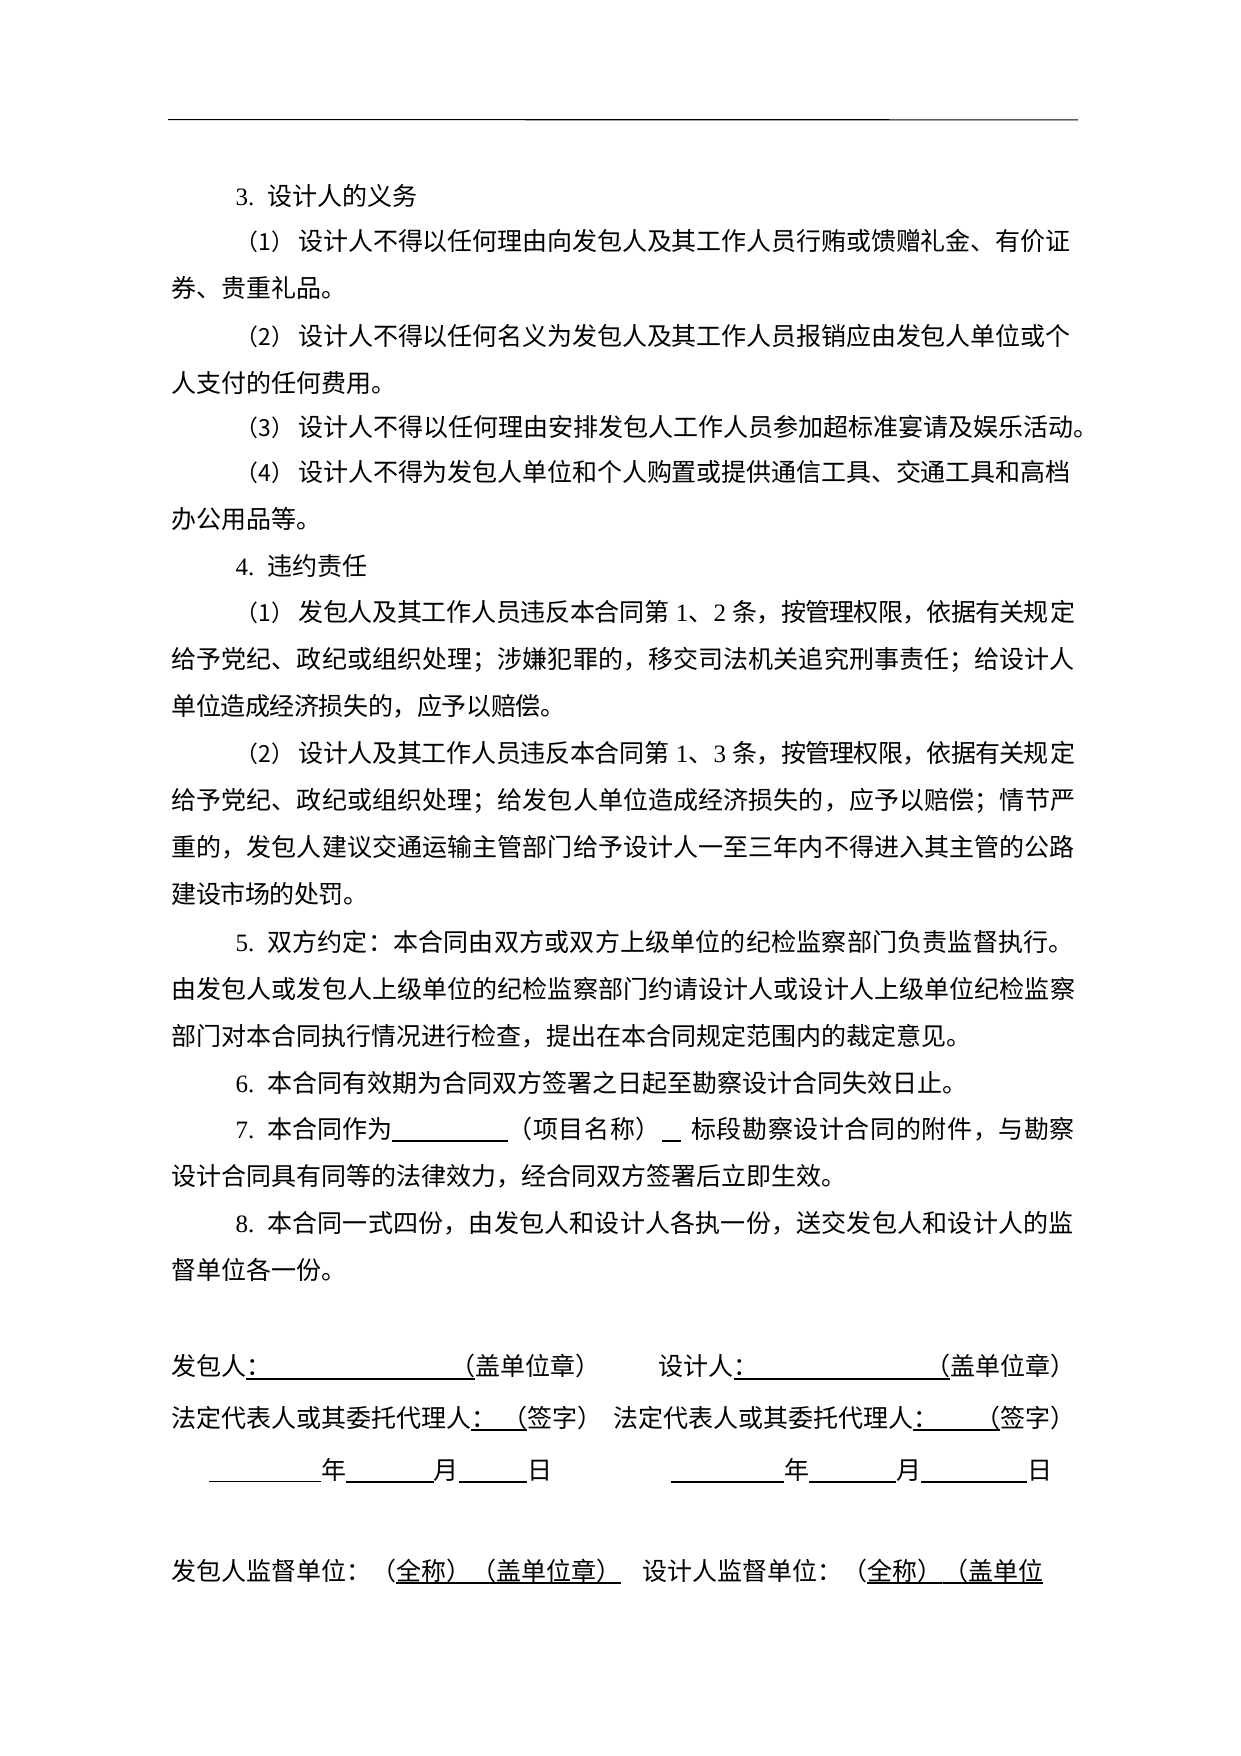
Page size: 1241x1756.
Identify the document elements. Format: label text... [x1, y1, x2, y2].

list 本合同一式四份，由发包人和设计人各执一份，送交发包人和设计人的监督单位各一份。 [171, 1203, 1075, 1287]
list 设计人不得以任何理由安排发包人工作人员参加超标准宴请及娱乐活动。 [235, 410, 1165, 442]
list 设计人及其工作人员违反本合同第 1、3 条，按管理权限，依据有关规定给予党纪、政纪或组织处理；给发包人单位造成经济损失的，应予以赔偿；情节严重的，发包人建议交通运输主管部门给予设计人一至三年内不得进入其主管的公路建设市场的处罚。 [171, 734, 1075, 911]
list 发包人及其工作人员违反本合同第 1、2 条，按管理权限，依据有关规定给予党纪、政纪或组织处理；涉嫌犯罪的，移交司法机关追究刑事责任；给设计人单位造成经济损失的，应予以赔偿。 [171, 592, 1075, 723]
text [171, 1450, 1075, 1587]
list 设计人不得为发包人单位和个人购置或提供通信工具、交通工具和高档办公用品等。 [171, 452, 1074, 536]
list 本合同作为 （项目名称） 标段勘察设计合同的附件，与勘察设计合同具有同等的法律效力，经合同双方签署后立即生效。 [171, 1109, 1076, 1193]
list 设计人的义务 [235, 176, 1165, 212]
list 双方约定：本合同由双方或双方上级单位的纪检监察部门负责监督执行。由发包人或发包人上级单位的纪检监察部门约请设计人或设计人上级单位纪检监察部门对本合同执行情况进行检查，提出在本合同规定范围内的裁定意见。 [171, 922, 1075, 1052]
list 设计人不得以任何名义为发包人及其工作人员报销应由发包人单位或个人支付的任何费用。 [171, 316, 1074, 399]
list 设计人不得以任何理由向发包人及其工作人员行贿或馈赠礼金、有价证券、贵重礼品。 [171, 222, 1074, 305]
text 发包人： （盖单位章） 设计人： （盖单位章） 法定代表人或其委托代理人： （签字） 法定代表人或其委托代理人： （签字） [171, 1347, 1075, 1435]
list 本合同有效期为合同双方签署之日起至勘察设计合同失效日止。 [235, 1063, 1165, 1099]
list 违约责任 [235, 546, 1165, 583]
